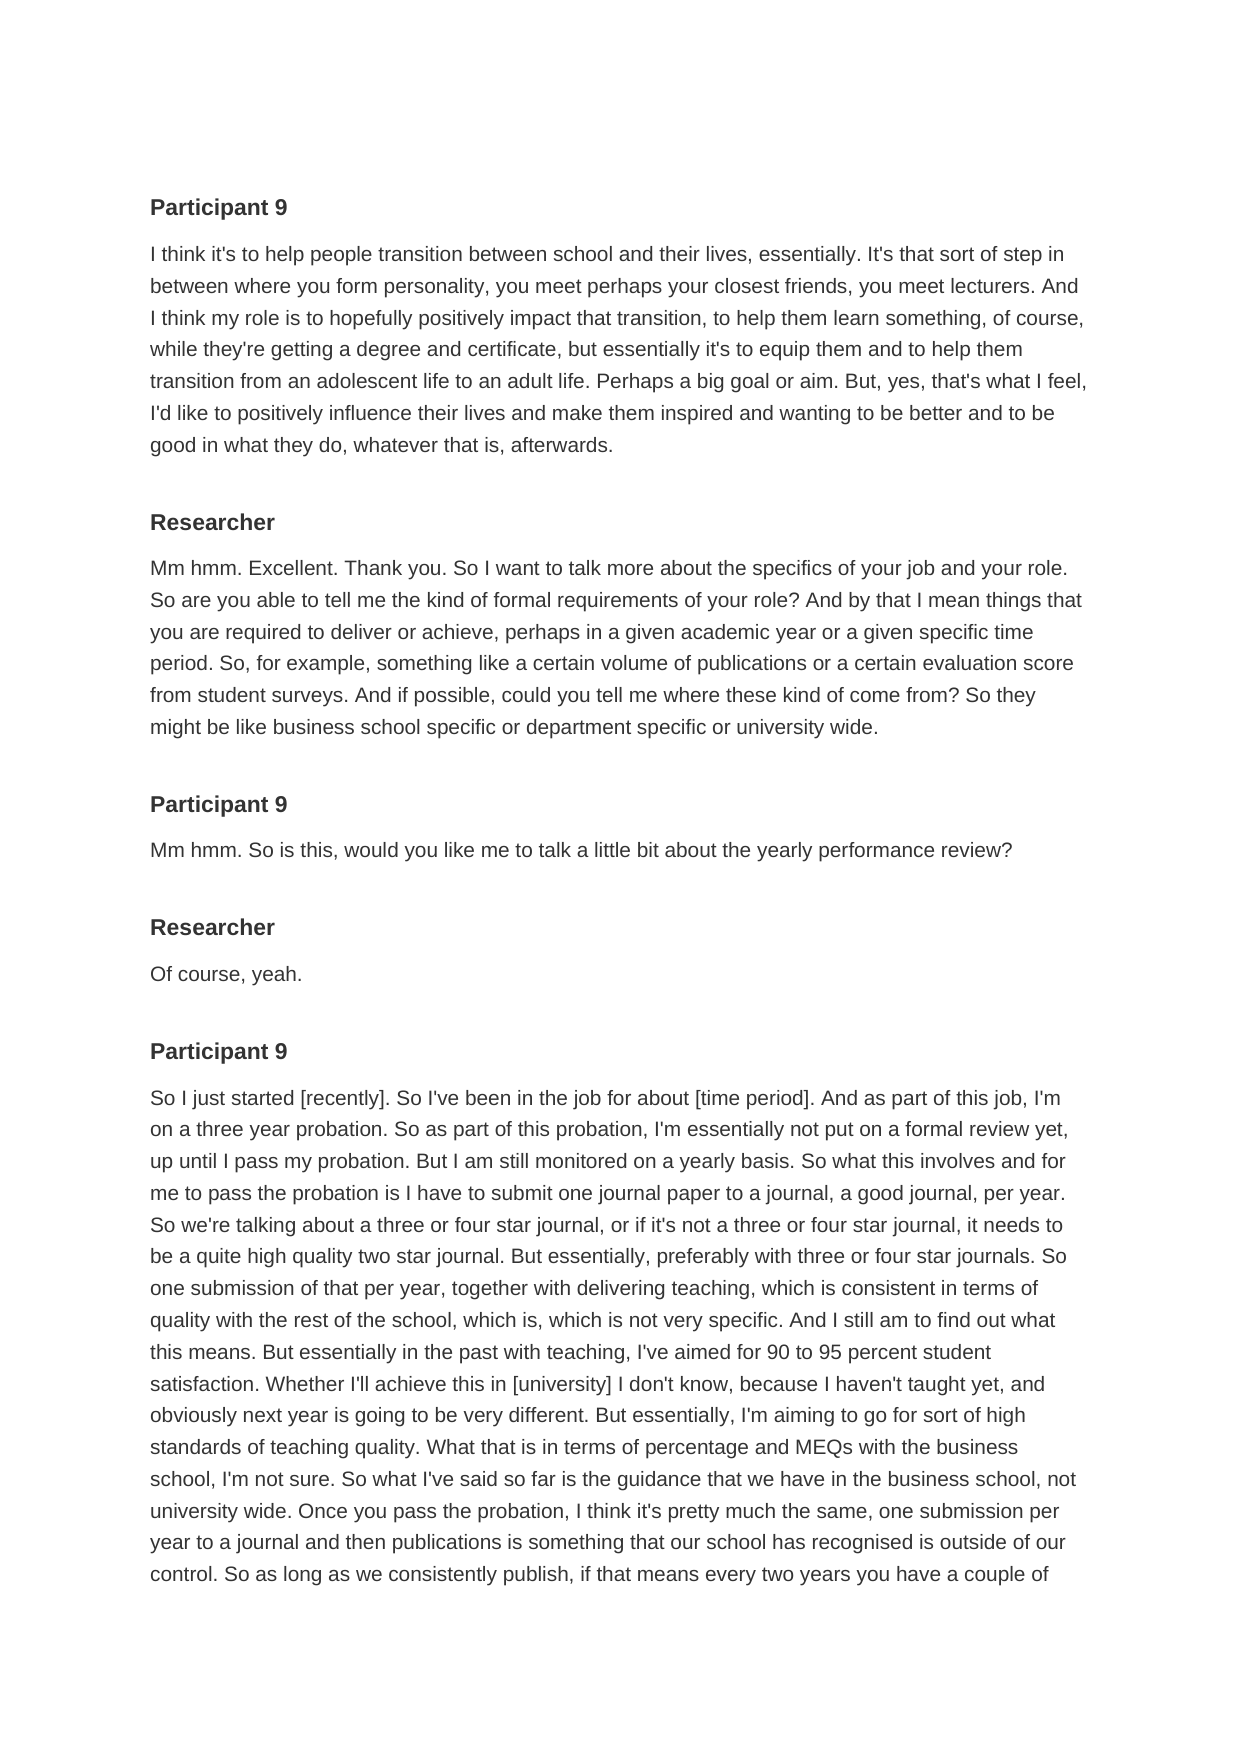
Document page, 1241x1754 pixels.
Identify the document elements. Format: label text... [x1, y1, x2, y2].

subtitle Participant 9 [150, 194, 1090, 221]
text Of course, yeah. [150, 962, 1090, 986]
subtitle Researcher [150, 508, 1090, 535]
text Mm hmm. Excellent. Thank you. So I want to talk more about the specifics of your job and your role. So are you able to tell me the kind of formal requirements of your role? And by that I mean things that you are required to deliver or achieve, perhaps in a given academic year or a given specific time period. So, for example, something like a certain volume of publications or a certain evaluation score from student surveys. And if possible, could you tell me where these kind of come from? So they might be like business school specific or department specific or university wide. [150, 556, 1090, 739]
subtitle Participant 9 [150, 791, 1090, 817]
text I think it's to help people transition between school and their lives, essentially. It's that sort of step in between where you form personality, you meet perhaps your closest friends, you meet lecturers. And I think my role is to hopefully positively impact that transition, to help them learn something, of course, while they're getting a degree and certificate, but essentially it's to equip them and to help them transition from an adolescent life to an adult life. Perhaps a big goal or aim. But, yes, that's what I feel, I'd like to positively influence their lives and make them inspired and wanting to be better and to be good in what they do, whatever that is, afterwards. [150, 242, 1090, 456]
subtitle Participant 9 [150, 1038, 1090, 1064]
text Mm hmm. So is this, would you like me to talk a little bit about the yearly performance review? [150, 838, 1090, 862]
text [150, 1085, 1090, 1586]
subtitle Researcher [150, 914, 1090, 941]
